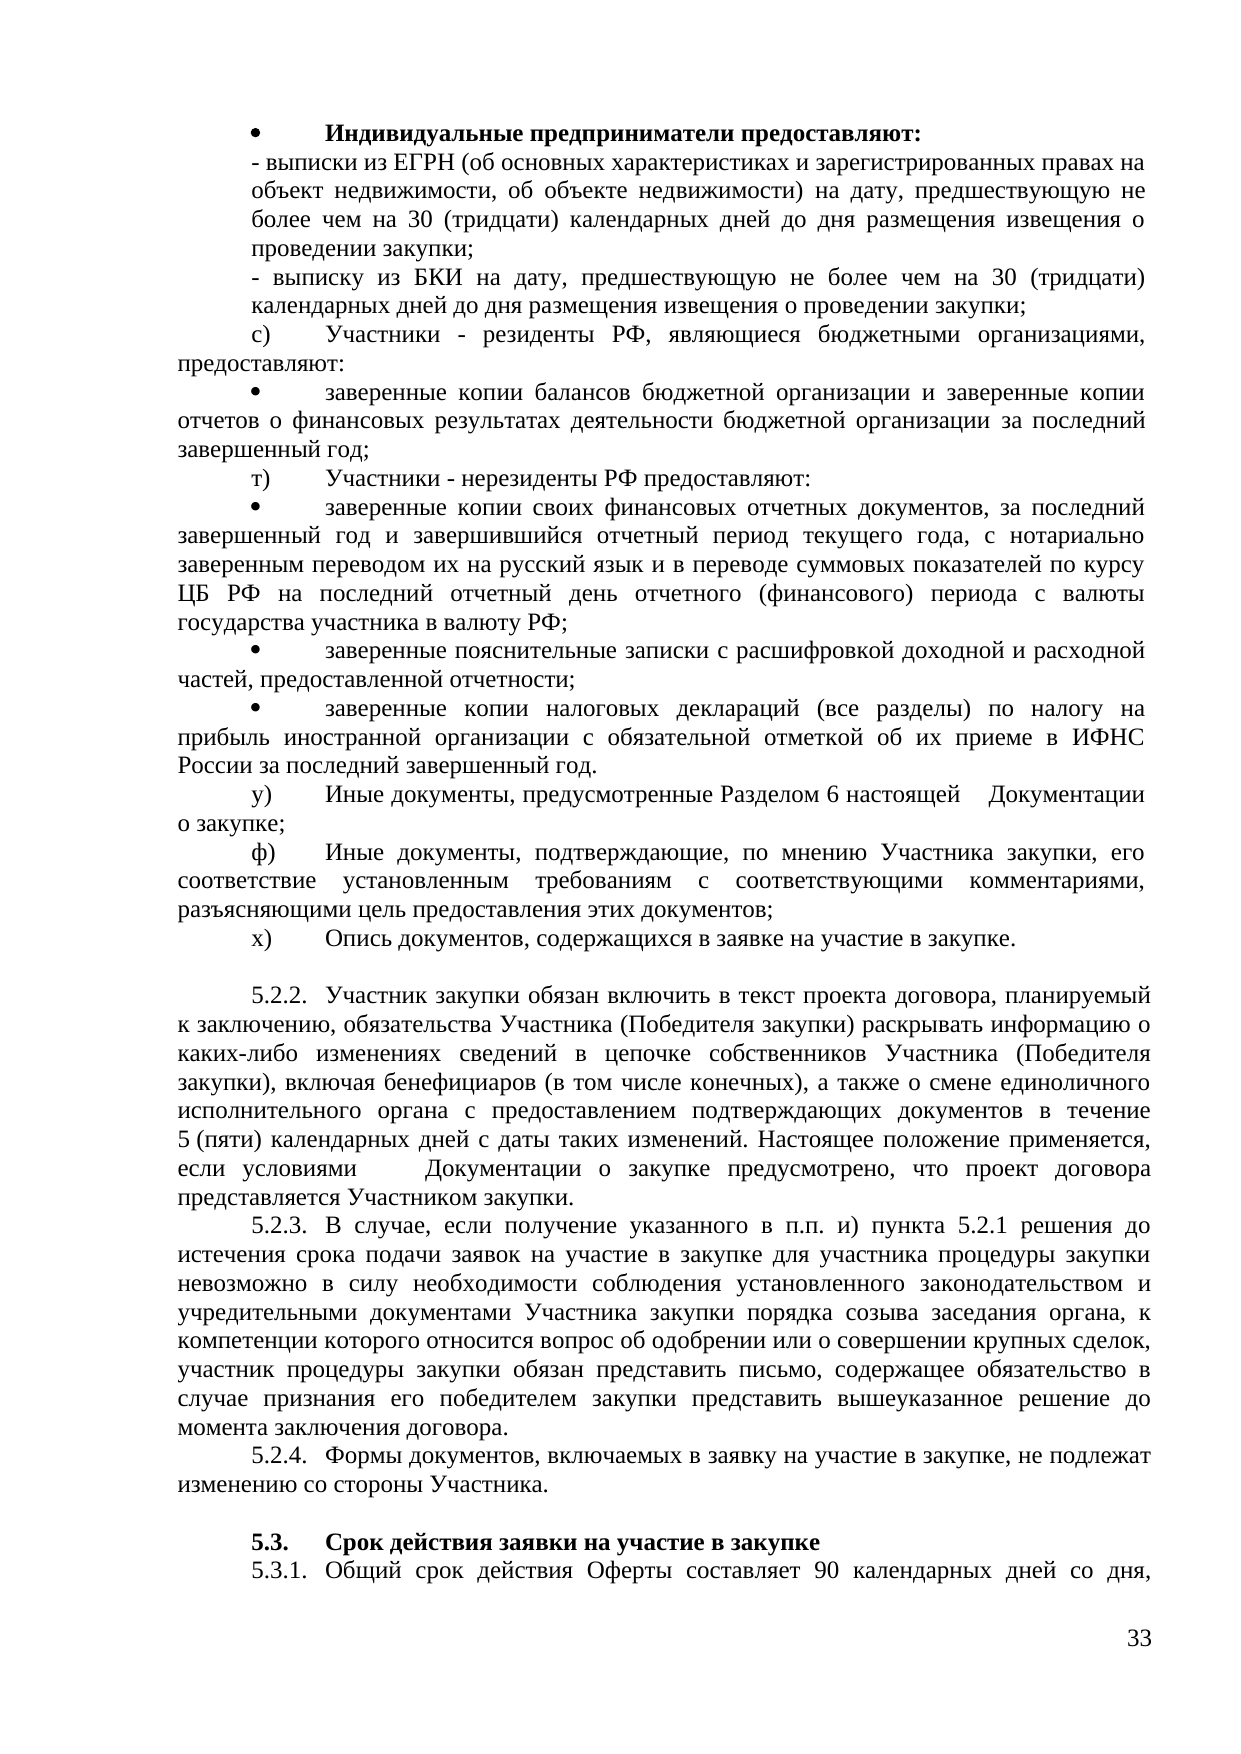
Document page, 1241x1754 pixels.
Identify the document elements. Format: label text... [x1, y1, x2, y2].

list Опись документов, содержащихся в заявке на участие в закупке. [177, 923, 1146, 952]
list Иные документы, подтверждающие, по мнению Участника закупки, его соответствие установленным требованиям с соответствующими комментариями, разъясняющими цель предоставления этих документов; [177, 837, 1146, 923]
list Формы документов, включаемых в заявку на участие в закупке, не подлежат изменению со стороны Участника. [177, 1441, 1152, 1498]
list Иные документы, предусмотренные Разделом 6 настоящей Документации о закупке; [177, 779, 1146, 837]
list заверенные копии налоговых деклараций (все разделы) по налогу на прибыль иностранной организации с обязательной отметкой об их приеме в ИФНС России за последний завершенный год. [177, 693, 1146, 779]
list Срок действия заявки на участие в закупке [177, 1527, 1152, 1556]
text - выписки из ЕГРН (об основных характеристиках и зарегистрированных правах на объект недвижимости, об объекте недвижимости) на дату, предшествующую не более чем на 30 (тридцати) календарных дней до дня размещения извещения о проведении закупки; [251, 147, 1146, 262]
list Участники - нерезиденты РФ предоставляют: [177, 463, 1146, 492]
list Участники - резиденты РФ, являющиеся бюджетными организациями, предоставляют: [177, 319, 1146, 377]
list Индивидуальные предприниматели предоставляют: [177, 118, 1146, 147]
list В случае, если получение указанного в п.п. и) пункта 5.2.1 решения до истечения срока подачи заявок на участие в закупке для участника процедуры закупки невозможно в силу необходимости соблюдения установленного законодательством и учредительными документами Участника закупки порядка созыва заседания органа, к компетенции которого относится вопрос об одобрении или о совершении крупных сделок, участник процедуры закупки обязан представить письмо, содержащее обязательство в случае признания его победителем закупки представить вышеуказанное решение до момента заключения договора. [177, 1211, 1152, 1441]
list Участник закупки обязан включить в текст проекта договора, планируемый к заключению, обязательства Участника (Победителя закупки) раскрывать информацию о каких-либо изменениях сведений в цепочке собственников Участника (Победителя закупки), включая бенефициаров (в том числе конечных), а также о смене единоличного исполнительного органа с предоставлением подтверждающих документов в течение 5 (пяти) календарных дней с даты таких изменений. Настоящее положение применяется, если условиями Документации о закупке предусмотрено, что проект договора представляется Участником закупки. [177, 981, 1152, 1211]
list заверенные копии своих финансовых отчетных документов, за последний завершенный год и завершившийся отчетный период текущего года, с нотариально заверенным переводом их на русский язык и в переводе суммовых показателей по курсу ЦБ РФ на последний отчетный день отчетного (финансового) периода с валюты государства участника в валюту РФ; [177, 492, 1146, 636]
list заверенные копии балансов бюджетной организации и заверенные копии отчетов о финансовых результатах деятельности бюджетной организации за последний завершенный год; [177, 377, 1146, 463]
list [177, 1556, 1152, 1584]
list заверенные пояснительные записки с расшифровкой доходной и расходной частей, предоставленной отчетности; [177, 636, 1146, 693]
text - выписку из БКИ на дату, предшествующую не более чем на 30 (тридцати) календарных дней до дня размещения извещения о проведении закупки; [251, 262, 1146, 319]
